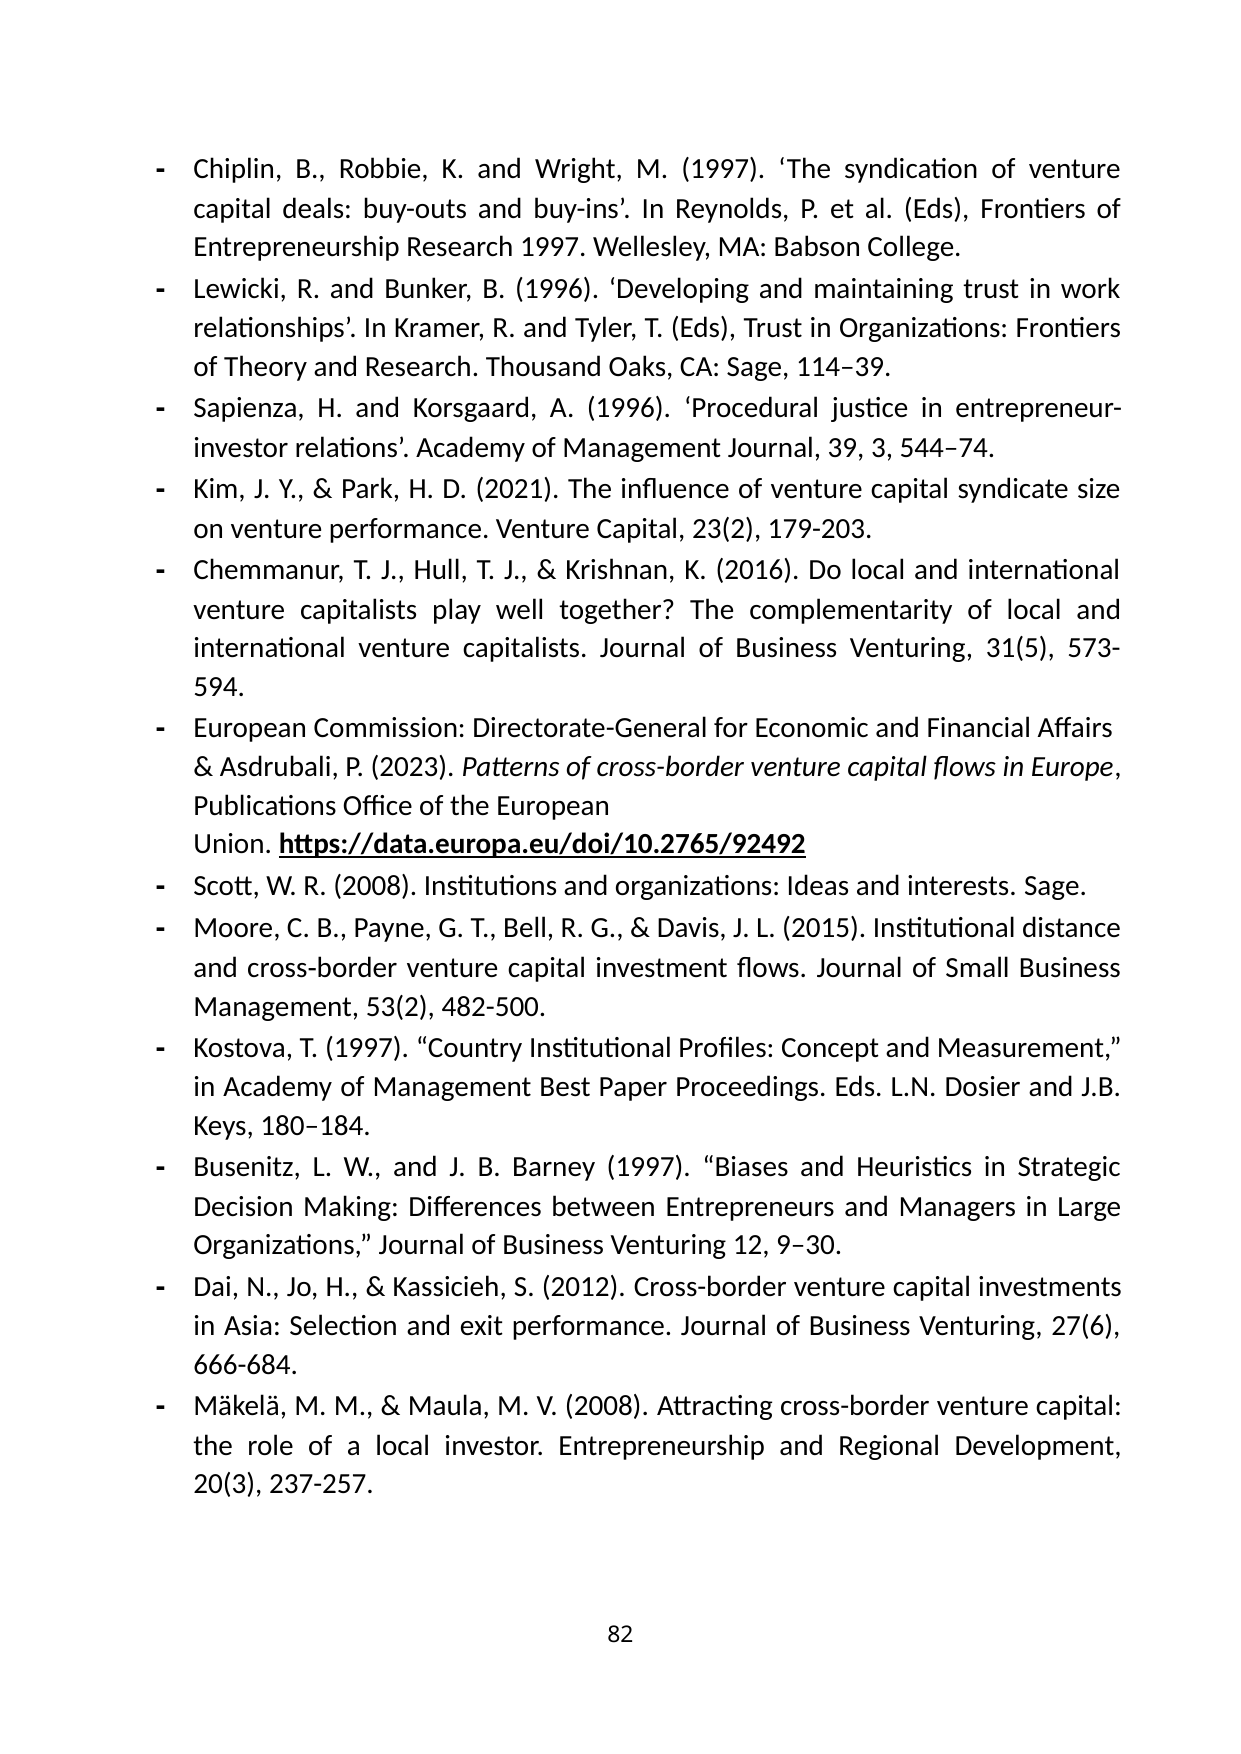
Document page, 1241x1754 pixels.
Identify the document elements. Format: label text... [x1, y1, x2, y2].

list Mäkelä, M. M., & Maula, M. V. (2008). Attracting cross-border venture capital: the role of a local investor. Entrepreneurship and Regional Development, 20(3), 237-257. [156, 1384, 1122, 1501]
list Kim, J. Y., & Park, H. D. (2021). The influence of venture capital syndicate size on venture performance. Venture Capital, 23(2), 179-203. [156, 467, 1122, 545]
list Scott, W. R. (2008). Institutions and organizations: Ideas and interests. Sage. [156, 864, 1122, 903]
list European Commission: Directorate-General for Economic and Financial Affairs & Asdrubali, P. (2023). Patterns of cross-border venture capital flows in Europe, Publications Office of the European Union. https://data.europa.eu/doi/10.2765/92492 [156, 706, 1122, 861]
list Sapienza, H. and Korsgaard, A. (1996). ‘Procedural justice in entrepreneur-investor relations’. Academy of Management Journal, 39, 3, 544–74. [156, 386, 1122, 464]
list Lewicki, R. and Bunker, B. (1996). ‘Developing and maintaining trust in work relationships’. In Kramer, R. and Tyler, T. (Eds), Trust in Organizations: Frontiers of Theory and Research. Thousand Oaks, CA: Sage, 114–39. [156, 267, 1122, 383]
list Dai, N., Jo, H., & Kassicieh, S. (2012). Cross-border venture capital investments in Asia: Selection and exit performance. Journal of Business Venturing, 27(6), 666-684. [156, 1265, 1122, 1381]
list Kostova, T. (1997). “Country Institutional Profiles: Concept and Measurement,” in Academy of Management Best Paper Proceedings. Eds. L.N. Dosier and J.B. Keys, 180–184. [156, 1026, 1122, 1143]
list Busenitz, L. W., and J. B. Barney (1997). “Biases and Heuristics in Strategic Decision Making: Differences between Entrepreneurs and Managers in Large Organizations,” Journal of Business Venturing 12, 9–30. [156, 1145, 1122, 1262]
list Chemmanur, T. J., Hull, T. J., & Krishnan, K. (2016). Do local and international venture capitalists play well together? The complementarity of local and international venture capitalists. Journal of Business Venturing, 31(5), 573-594. [156, 548, 1122, 703]
list Moore, C. B., Payne, G. T., Bell, R. G., & Davis, J. L. (2015). Institutional distance and cross‐border venture capital investment flows. Journal of Small Business Management, 53(2), 482-500. [156, 907, 1122, 1023]
list Chiplin, B., Robbie, K. and Wright, M. (1997). ‘The syndication of venture capital deals: buy-outs and buy-ins’. In Reynolds, P. et al. (Eds), Frontiers of Entrepreneurship Research 1997. Wellesley, MA: Babson College. [156, 148, 1122, 264]
